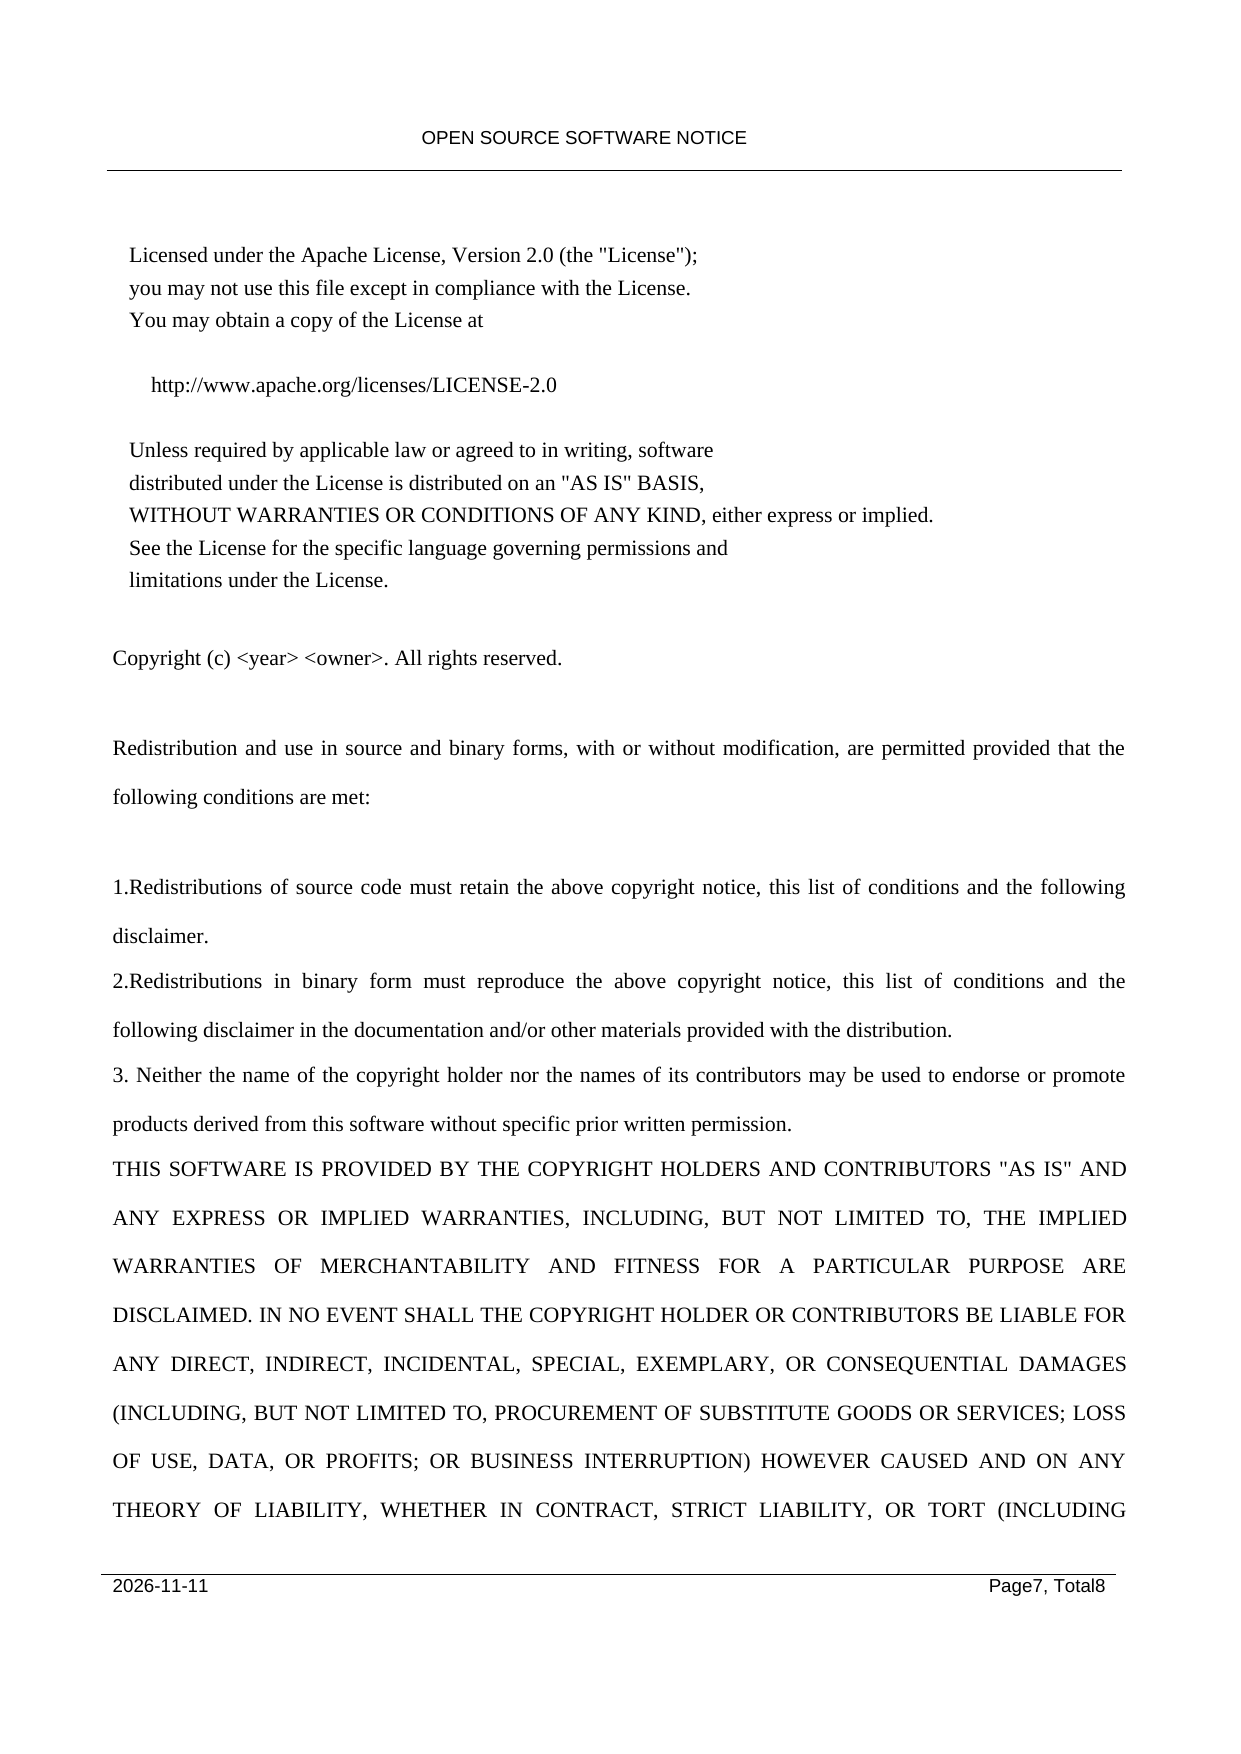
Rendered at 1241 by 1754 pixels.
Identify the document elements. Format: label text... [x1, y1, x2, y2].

text Copyright (c) <year> <owner>. All rights reserved. [112, 641, 1128, 674]
text 1.Redistributions of source code must retain the above copyright notice, this list of conditions and the following disclaimer. [112, 871, 1128, 952]
text 2.Redistributions in binary form must reproduce the above copyright notice, this list of conditions and the following disclaimer in the documentation and/or other materials provided with the distribution. [112, 964, 1128, 1046]
text 3. Neither the name of the copyright holder nor the names of its contributors may be used to endorse or promote products derived from this software without specific prior written permission. [112, 1058, 1128, 1139]
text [112, 206, 1128, 596]
text Redistribution and use in source and binary forms, with or without modification, are permitted provided that the following conditions are met: [112, 732, 1128, 813]
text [112, 1152, 1128, 1526]
